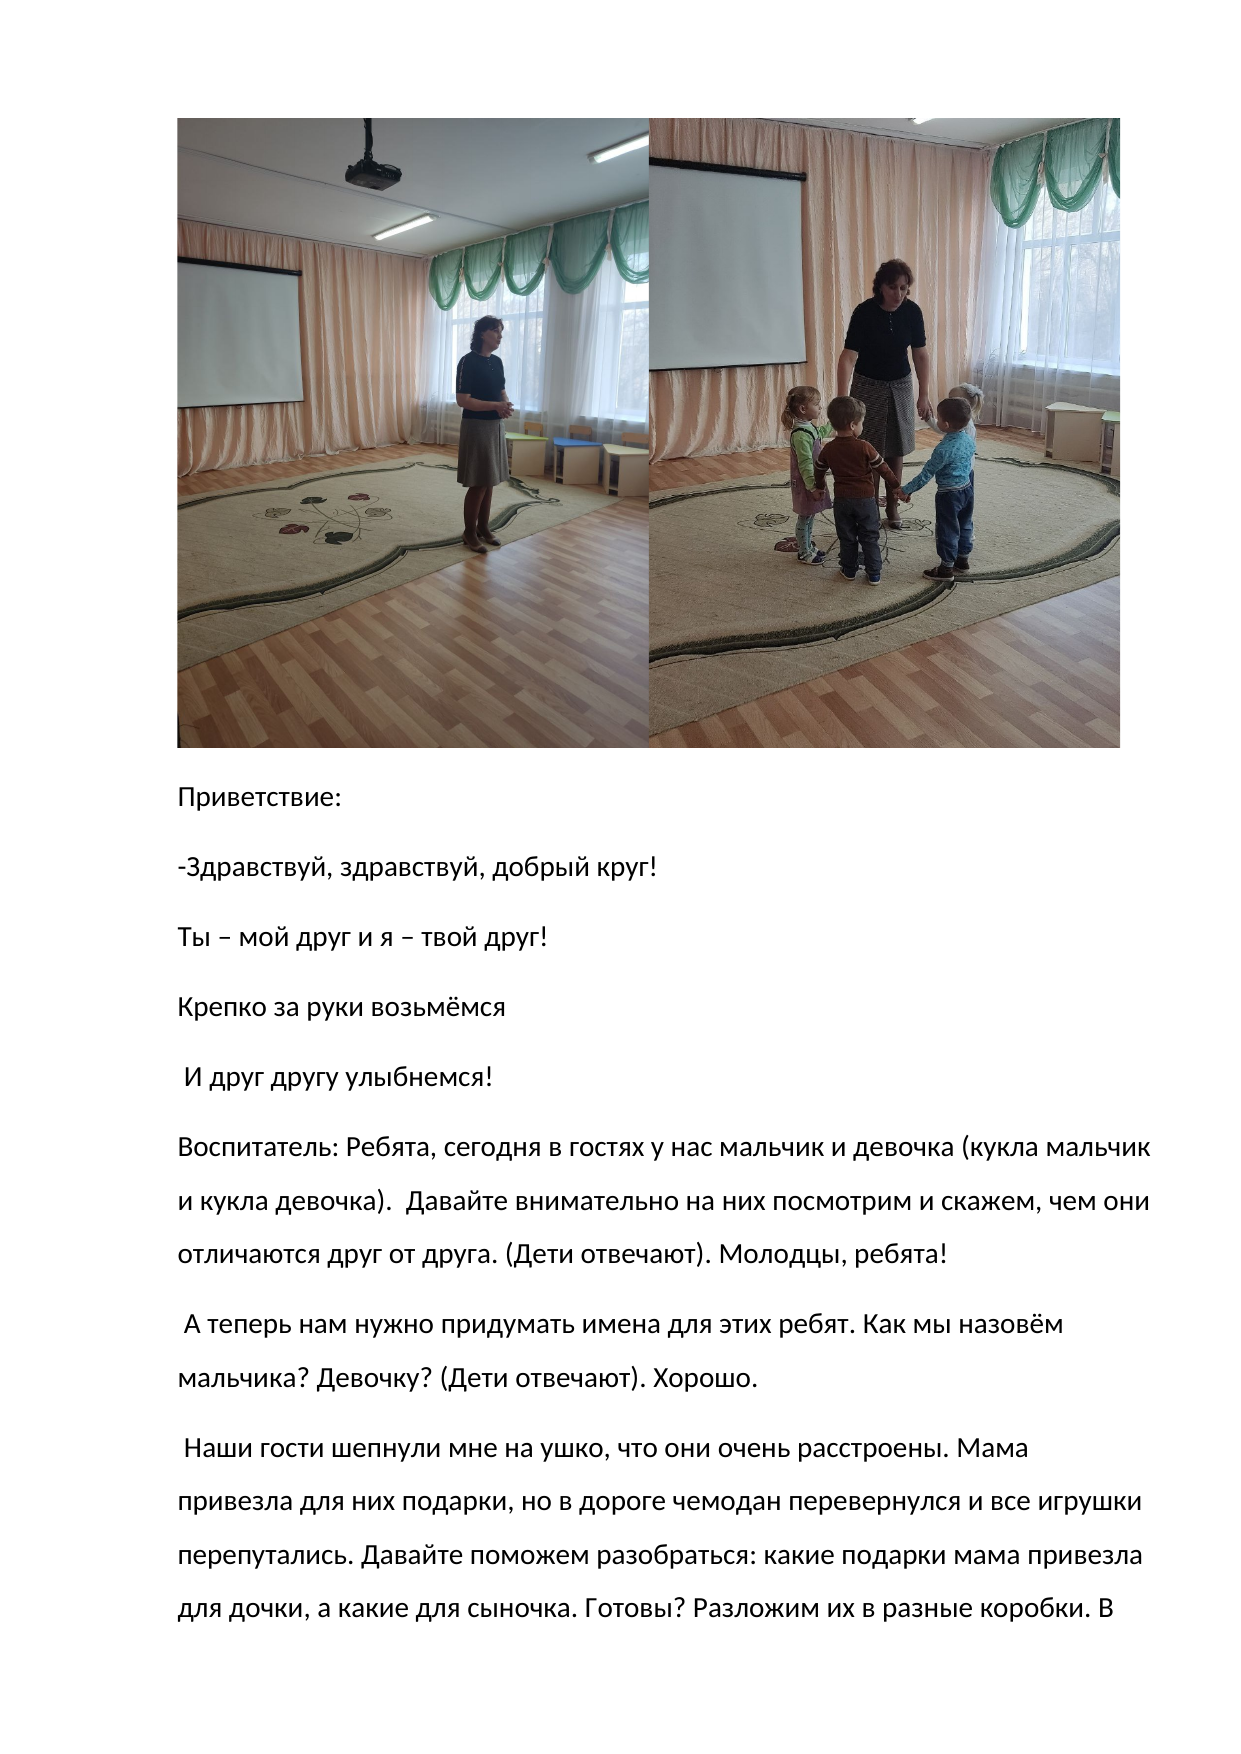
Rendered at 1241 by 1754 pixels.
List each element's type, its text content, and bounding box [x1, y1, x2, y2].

picture [177, 118, 1121, 748]
text Крепко за руки возьмёмся [177, 988, 1152, 1024]
text И друг другу улыбнемся! [177, 1058, 1152, 1094]
text Воспитатель: Ребята, сегодня в гостях у нас мальчик и девочка (кукла мальчик и кукла девочка). Давайте внимательно на них посмотрим и скажем, чем они отличаются друг от друга. (Дети отвечают). Молодцы, ребята! [177, 1128, 1152, 1271]
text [177, 1429, 1152, 1625]
text Ты – мой друг и я – твой друг! [177, 918, 1152, 954]
text Приветствие: [177, 778, 1152, 813]
text -Здравствуй, здравствуй, добрый круг! [177, 848, 1152, 884]
text А теперь нам нужно придумать имена для этих ребят. Как мы назовём мальчика? Девочку? (Дети отвечают). Хорошо. [177, 1305, 1152, 1394]
